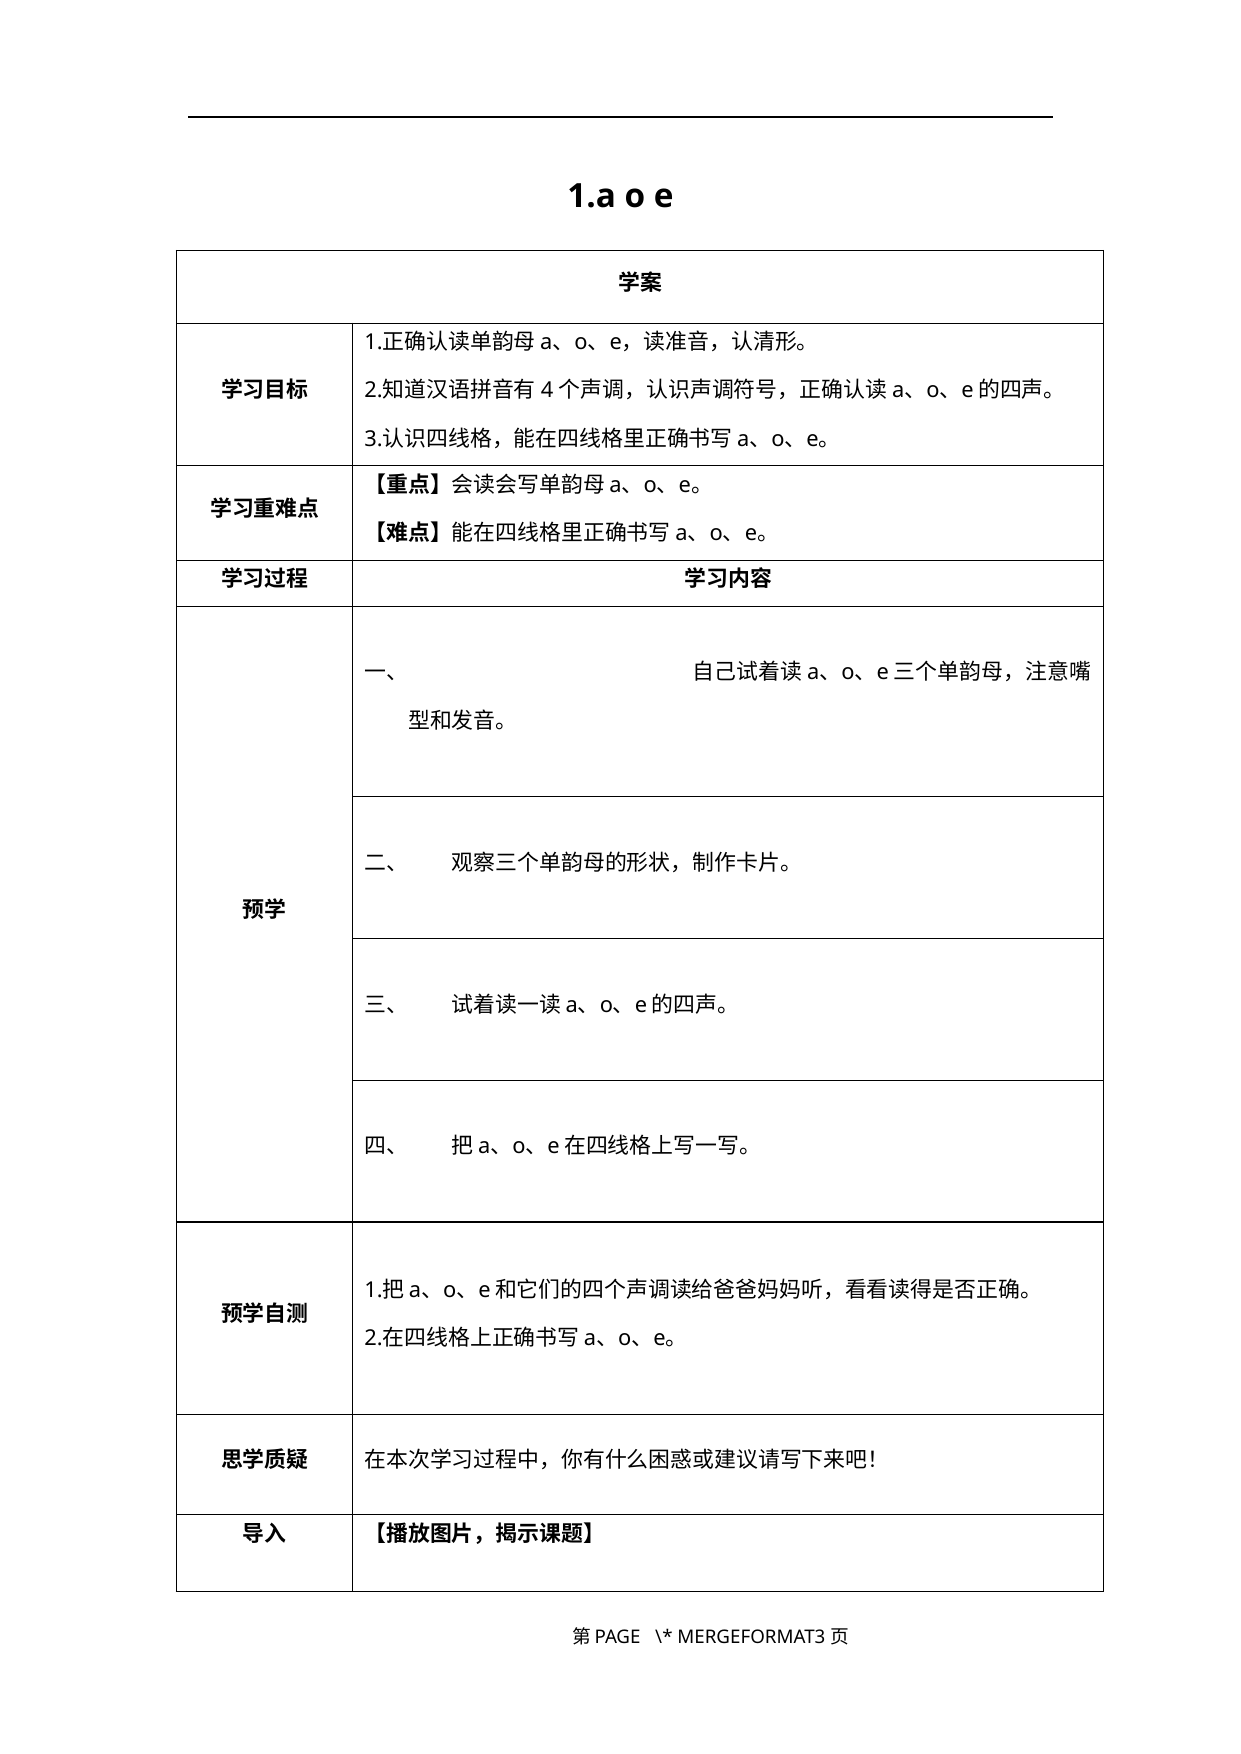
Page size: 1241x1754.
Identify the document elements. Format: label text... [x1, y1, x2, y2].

table_cell 学习内容 [353, 561, 1103, 606]
table_cell 1.正确认读单韵母a、o、e，读准音，认清形。 2.知道汉语拼音有 4 个声调，认识声调符号，正确认读 a、o、e的四声。 3.认识四线格，能在四线格里正确书写a、o、e。 [353, 324, 1103, 465]
text 1.a o e [187, 162, 1053, 227]
table_cell 学习过程 [177, 561, 352, 606]
table_cell 预学自测 [177, 1223, 352, 1414]
table_cell 在本次学习过程中，你有什么困惑或建议请写下来吧！ [353, 1415, 1103, 1514]
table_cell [353, 1515, 1103, 1591]
table_cell 自己试着读a、o、e三个单韵母，注意嘴型和发音。 [353, 607, 1103, 796]
table_cell 观察三个单韵母的形状，制作卡片。 [353, 797, 1103, 938]
table_header 学案 [177, 251, 1103, 322]
table_cell 【重点】会读会写单韵母a、o、e。 【难点】能在四线格里正确书写 a、o、e。 [353, 466, 1103, 559]
table_cell 1.把a、o、e和它们的四个声调读给爸爸妈妈听，看看读得是否正确。 2.在四线格上正确书写a、o、e。 [353, 1223, 1103, 1414]
table_cell 预学 [177, 607, 352, 1221]
table_cell 把a、o、e在四线格上写一写。 [353, 1081, 1103, 1221]
table_cell 学习重难点 [177, 466, 352, 559]
table_cell 学习目标 [177, 324, 352, 465]
table_cell 试着读一读a、o、e的四声。 [353, 939, 1103, 1080]
table_cell 思学质疑 [177, 1415, 352, 1514]
table_cell 导入 [177, 1515, 352, 1591]
